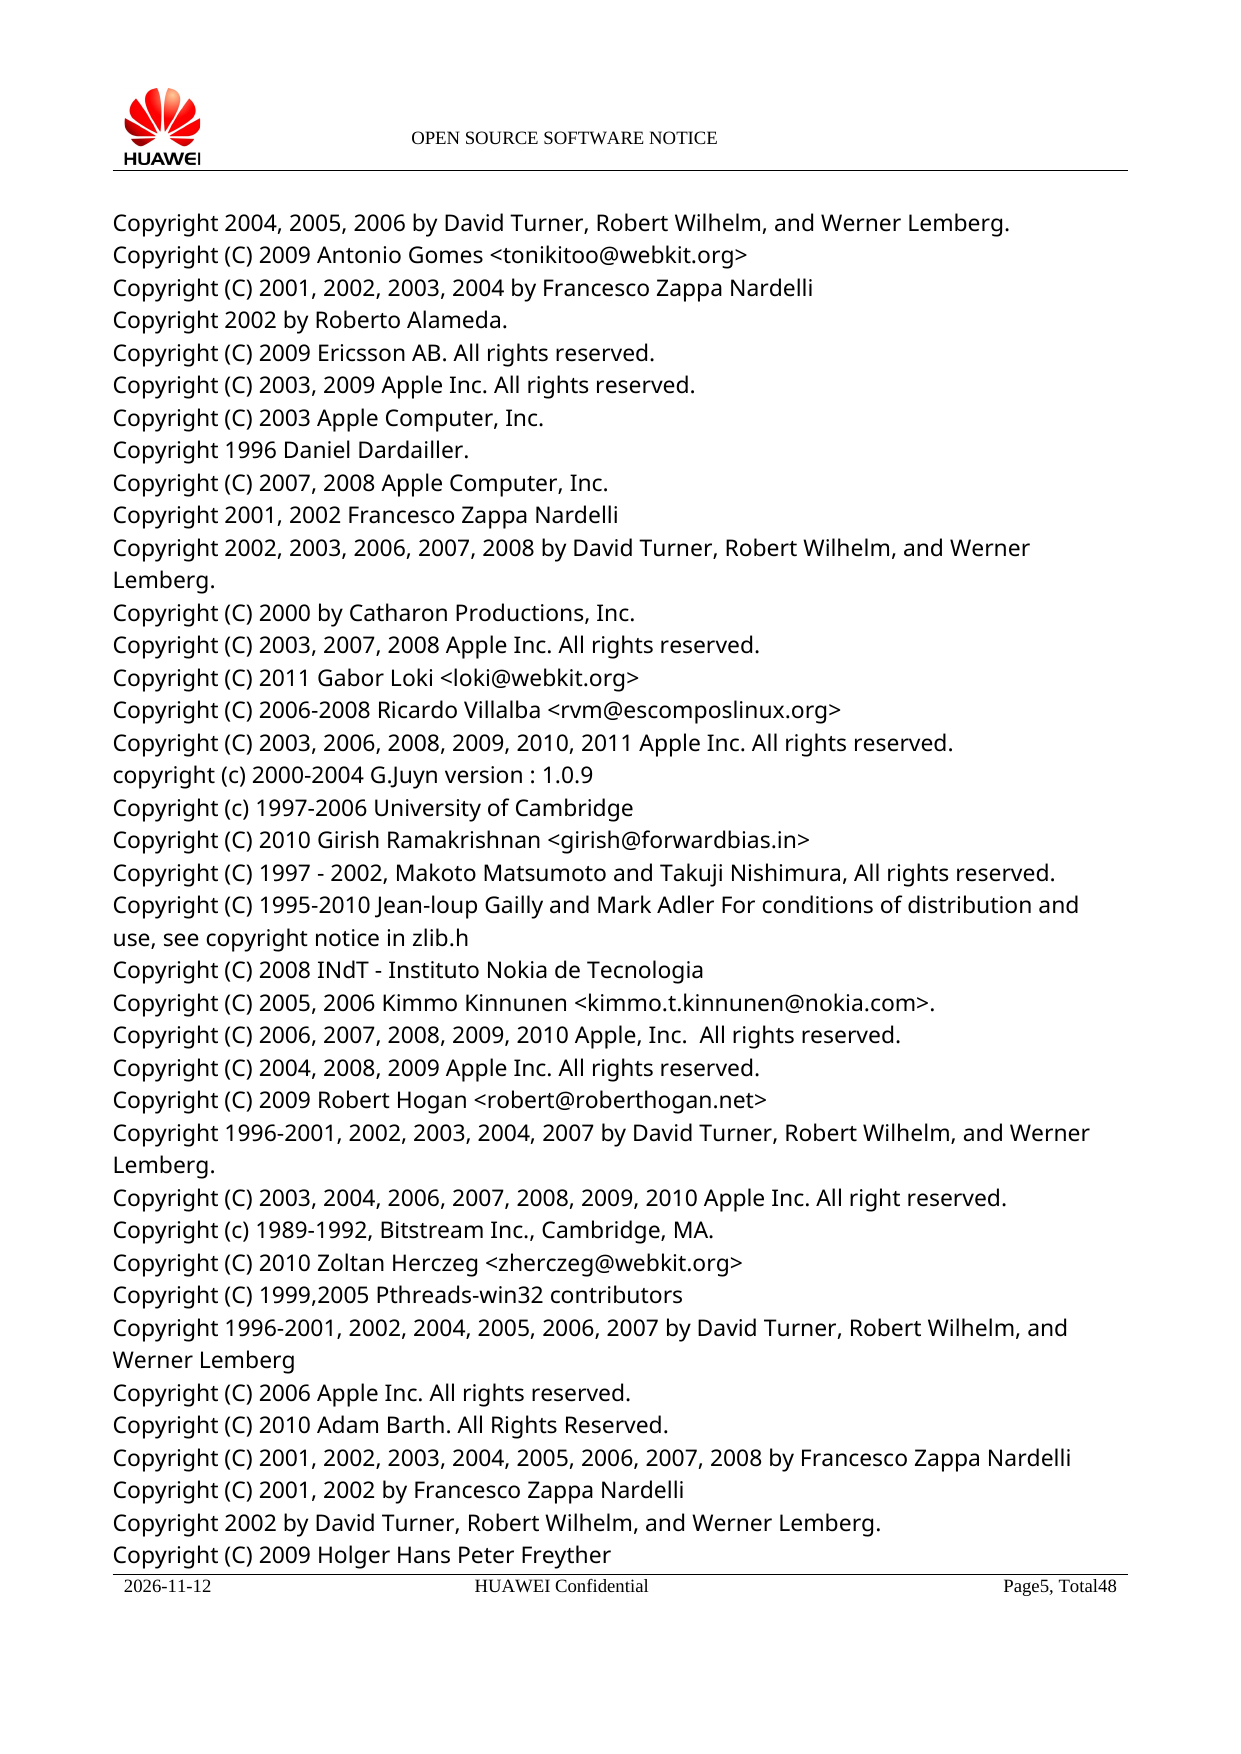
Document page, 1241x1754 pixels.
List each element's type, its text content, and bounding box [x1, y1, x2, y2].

picture [124, 88, 201, 165]
